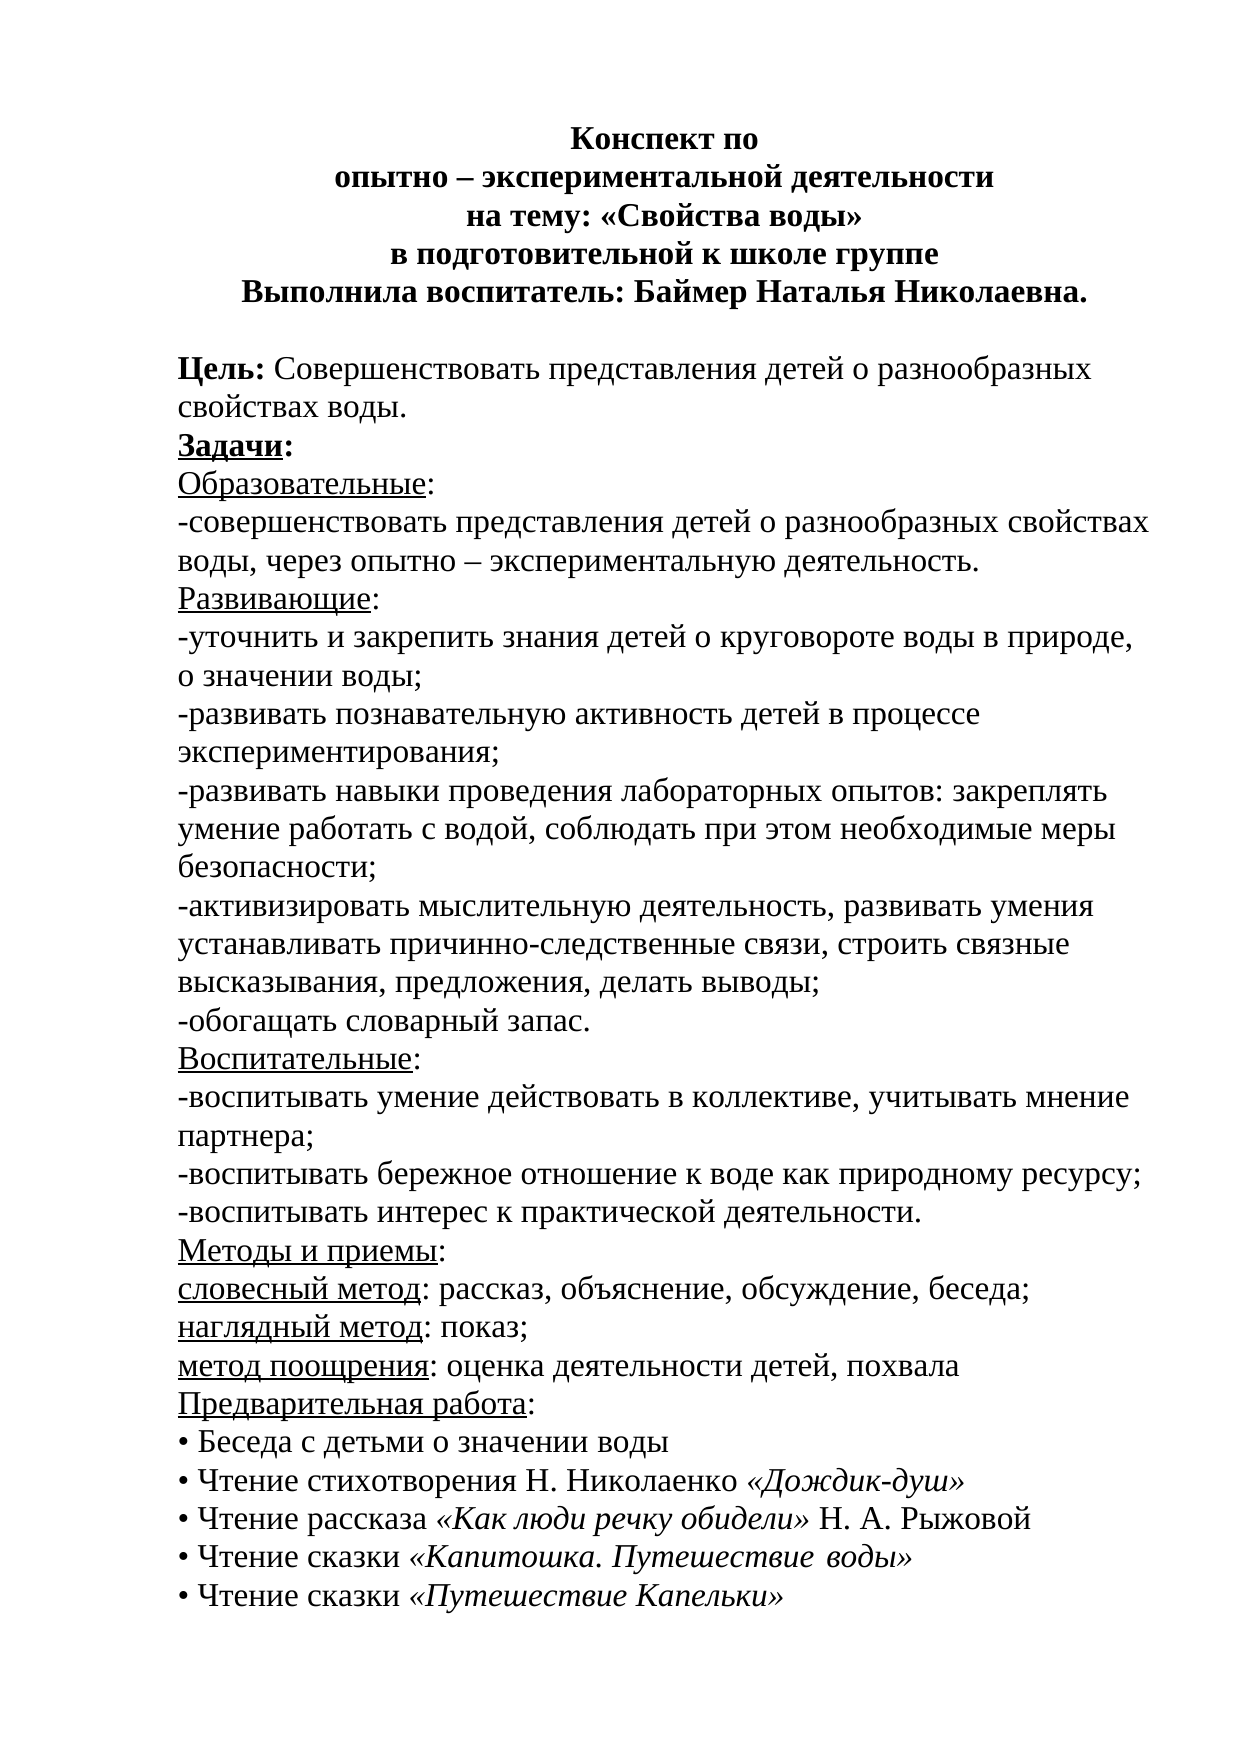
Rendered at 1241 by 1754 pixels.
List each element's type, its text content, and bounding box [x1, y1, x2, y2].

text Задачи: [177, 425, 1152, 463]
text • Чтение стихотворения Н. Николаенко «Дождик-душ» [177, 1460, 1152, 1498]
text -уточнить и закрепить знания детей о круговороте воды в природе, о значении воды; [177, 616, 1152, 693]
text метод поощрения: оценка деятельности детей, похвала [177, 1345, 1152, 1383]
text опытно – экспериментальной деятельности [177, 156, 1152, 195]
text • Беседа с детьми о значении воды [177, 1421, 1152, 1460]
text Развивающие: [177, 578, 1152, 616]
text -воспитывать интерес к практической деятельности. [177, 1191, 1152, 1230]
text -развивать навыки проведения лабораторных опытов: закреплять умение работать с водой, соблюдать при этом необходимые меры безопасности; [177, 770, 1152, 885]
text -совершенствовать представления детей о разнообразных свойствах воды, через опытно – экспериментальную деятельность. [177, 501, 1152, 578]
text Предварительная работа: [177, 1383, 1152, 1421]
text -активизировать мыслительную деятельность, развивать умения устанавливать причинно-следственные связи, строить связные высказывания, предложения, делать выводы; [177, 885, 1152, 1000]
text Конспект по [177, 118, 1152, 156]
text • Чтение рассказа «Как люди речку обидели» Н. А. Рыжовой [177, 1498, 1152, 1536]
text -обогащать словарный запас. [177, 1000, 1152, 1038]
text на тему: «Свойства воды» [177, 195, 1152, 233]
text -развивать познавательную активность детей в процессе экспериментирования; [177, 693, 1152, 770]
text -воспитывать умение действовать в коллективе, учитывать мнение партнера; [177, 1076, 1152, 1153]
text • Чтение сказки «Капитошка. Путешествие воды» [177, 1536, 1152, 1575]
text Образовательные: [177, 463, 1152, 501]
text Цель: Совершенствовать представления детей о разнообразных свойствах воды. [177, 348, 1152, 425]
text наглядный метод: показ; [177, 1306, 1152, 1345]
text • Чтение сказки «Путешествие Капельки» [177, 1575, 1152, 1613]
text Методы и приемы: [177, 1230, 1152, 1268]
text в подготовительной к школе группе [177, 233, 1152, 271]
text Воспитательные: [177, 1038, 1152, 1076]
text словесный метод: рассказ, объяснение, обсуждение, беседа; [177, 1268, 1152, 1306]
text -воспитывать бережное отношение к воде как природному ресурсу; [177, 1153, 1152, 1191]
text Выполнила воспитатель: Баймер Наталья Николаевна. [177, 271, 1152, 310]
